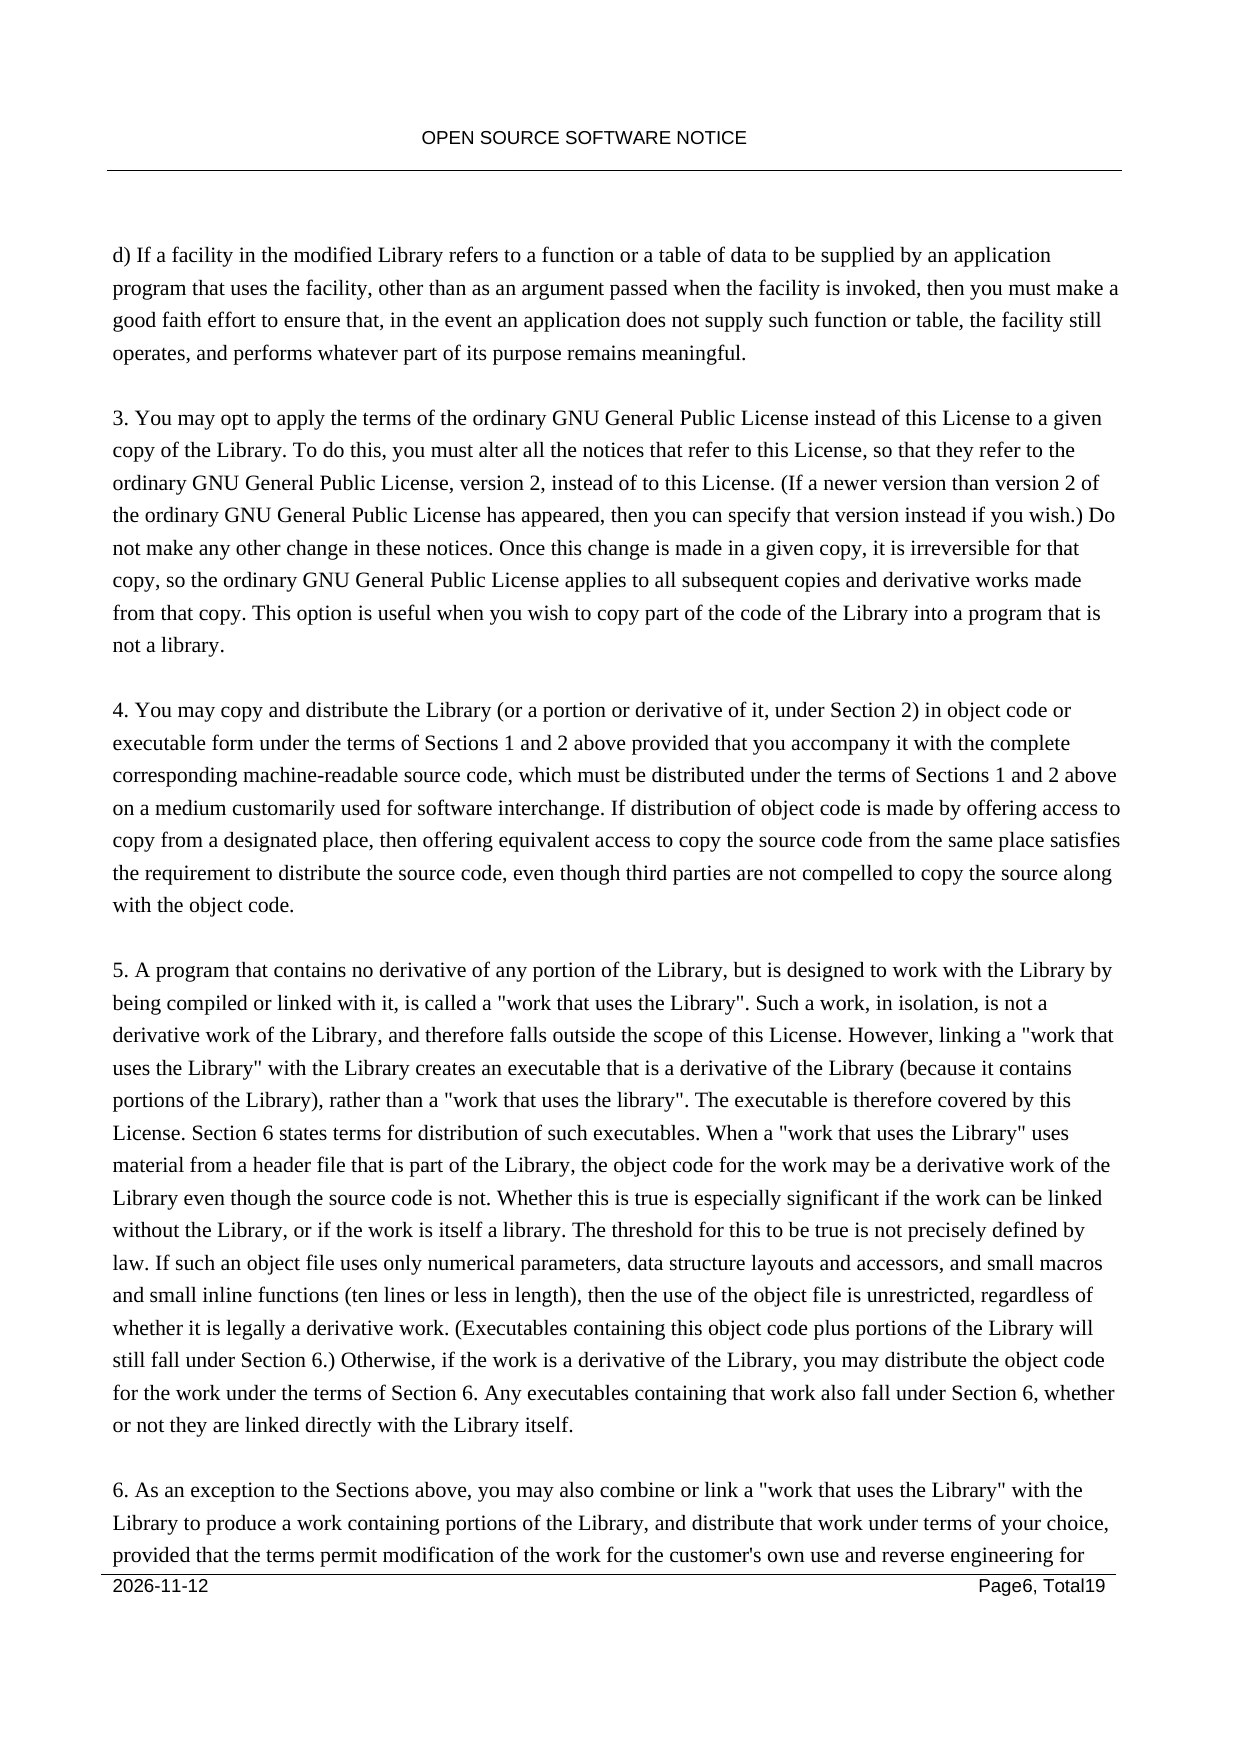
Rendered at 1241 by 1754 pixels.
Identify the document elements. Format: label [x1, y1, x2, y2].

text [112, 206, 1128, 1571]
